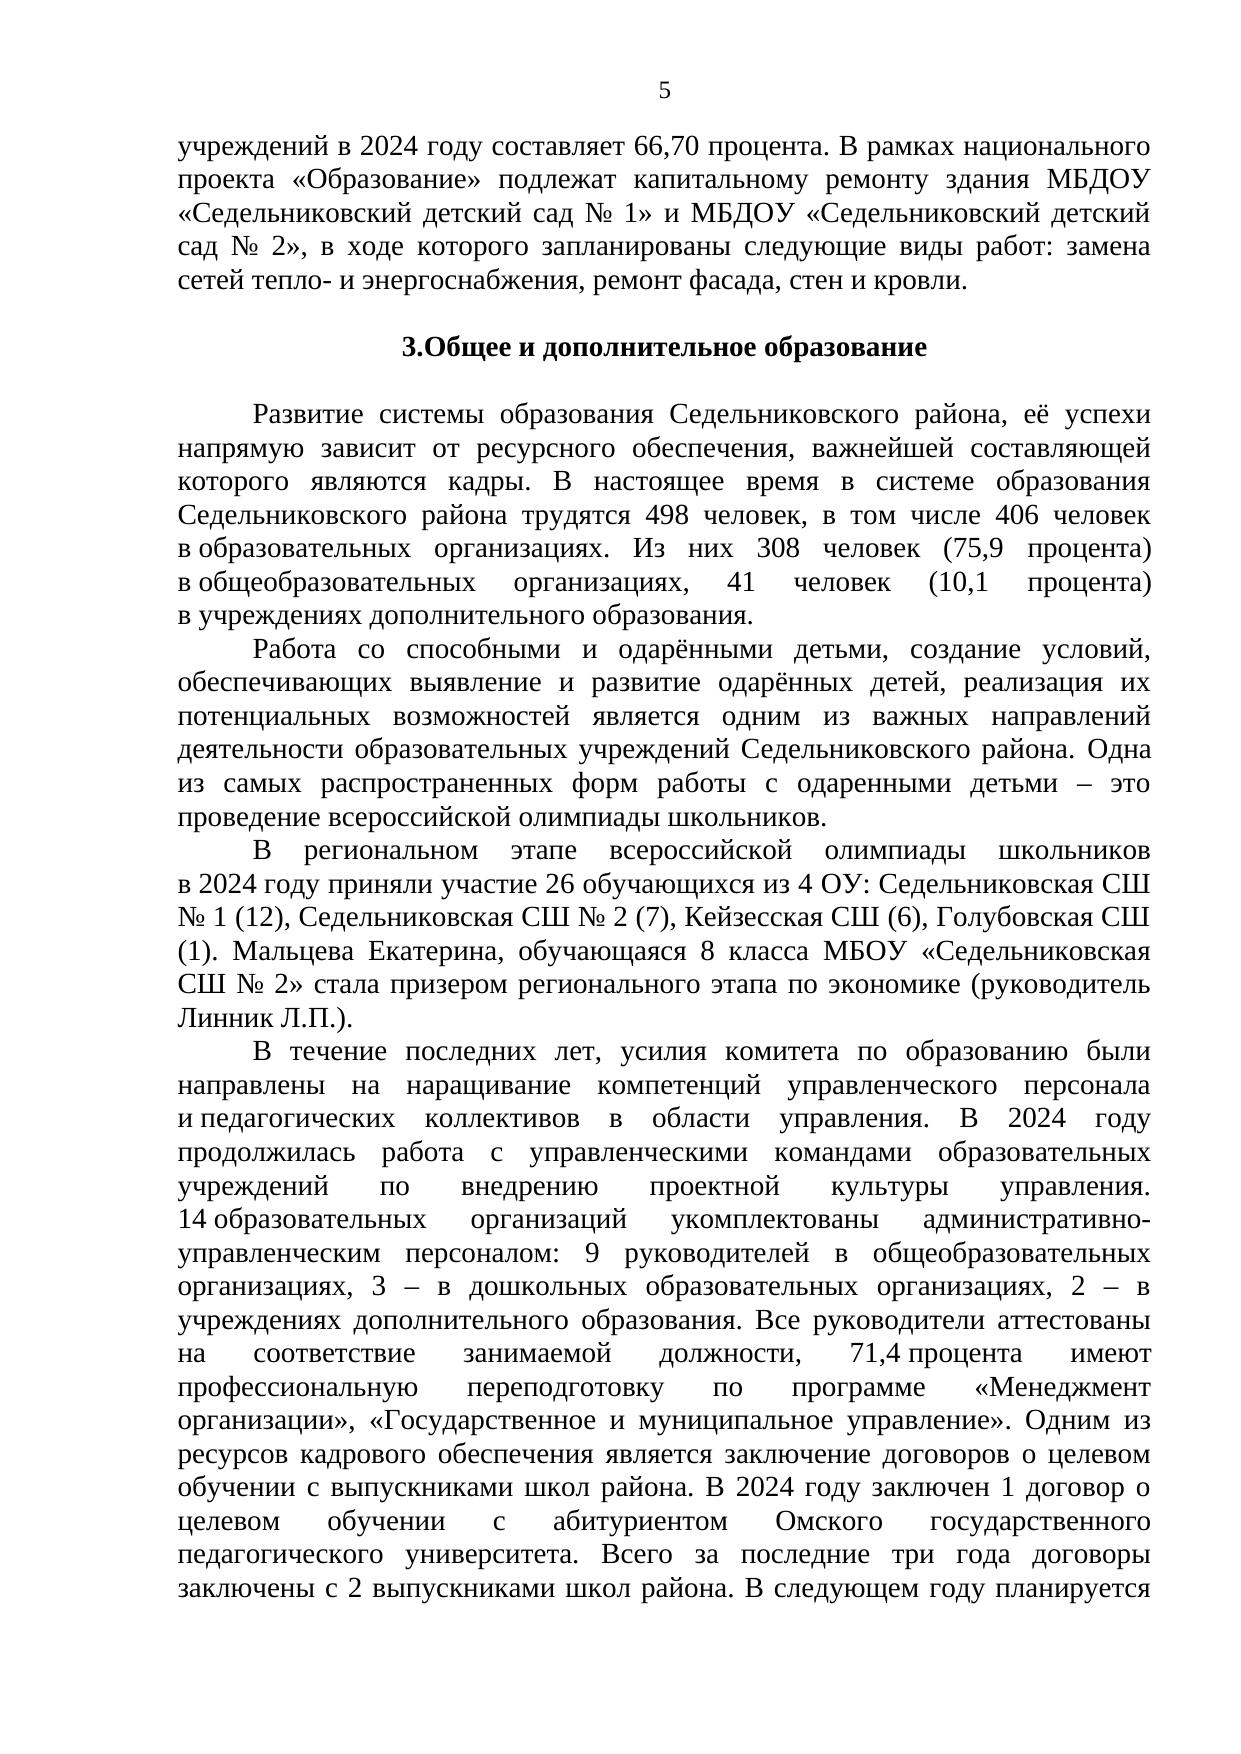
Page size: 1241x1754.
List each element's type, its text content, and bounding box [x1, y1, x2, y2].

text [177, 128, 1152, 296]
text Развитие системы образования Седельниковского района, её успехи напрямую зависит от ресурсного обеспечения, важнейшей составляющей которого являются кадры. В настоящее время в системе образования Седельниковского района трудятся 498 человек, в том числе 406 человек в образовательных организациях. Из них 308 человек (75,9 процента) в общеобразовательных организациях, 41 человек (10,1 процента) в учреждениях дополнительного образования. [177, 396, 1152, 631]
text Работа со способными и одарёнными детьми, создание условий, обеспечивающих выявление и развитие одарённых детей, реализация их потенциальных возможностей является одним из важных направлений деятельности образовательных учреждений Седельниковского района. Одна из самых распространенных форм работы с одаренными детьми – это проведение всероссийской олимпиады школьников. [177, 631, 1152, 832]
text В региональном этапе всероссийской олимпиады школьников в 2024 году приняли участие 26 обучающихся из 4 ОУ: Седельниковская СШ № 1 (12), Седельниковская СШ № 2 (7), Кейзесская СШ (6), Голубовская СШ (1). Мальцева Екатерина, обучающаяся 8 класса МБОУ «Седельниковская СШ № 2» стала призером регионального этапа по экономике (руководитель Линник Л.П.). [177, 832, 1152, 1033]
text 3.Общее и дополнительное образование [177, 329, 1152, 363]
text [177, 1033, 1152, 1604]
